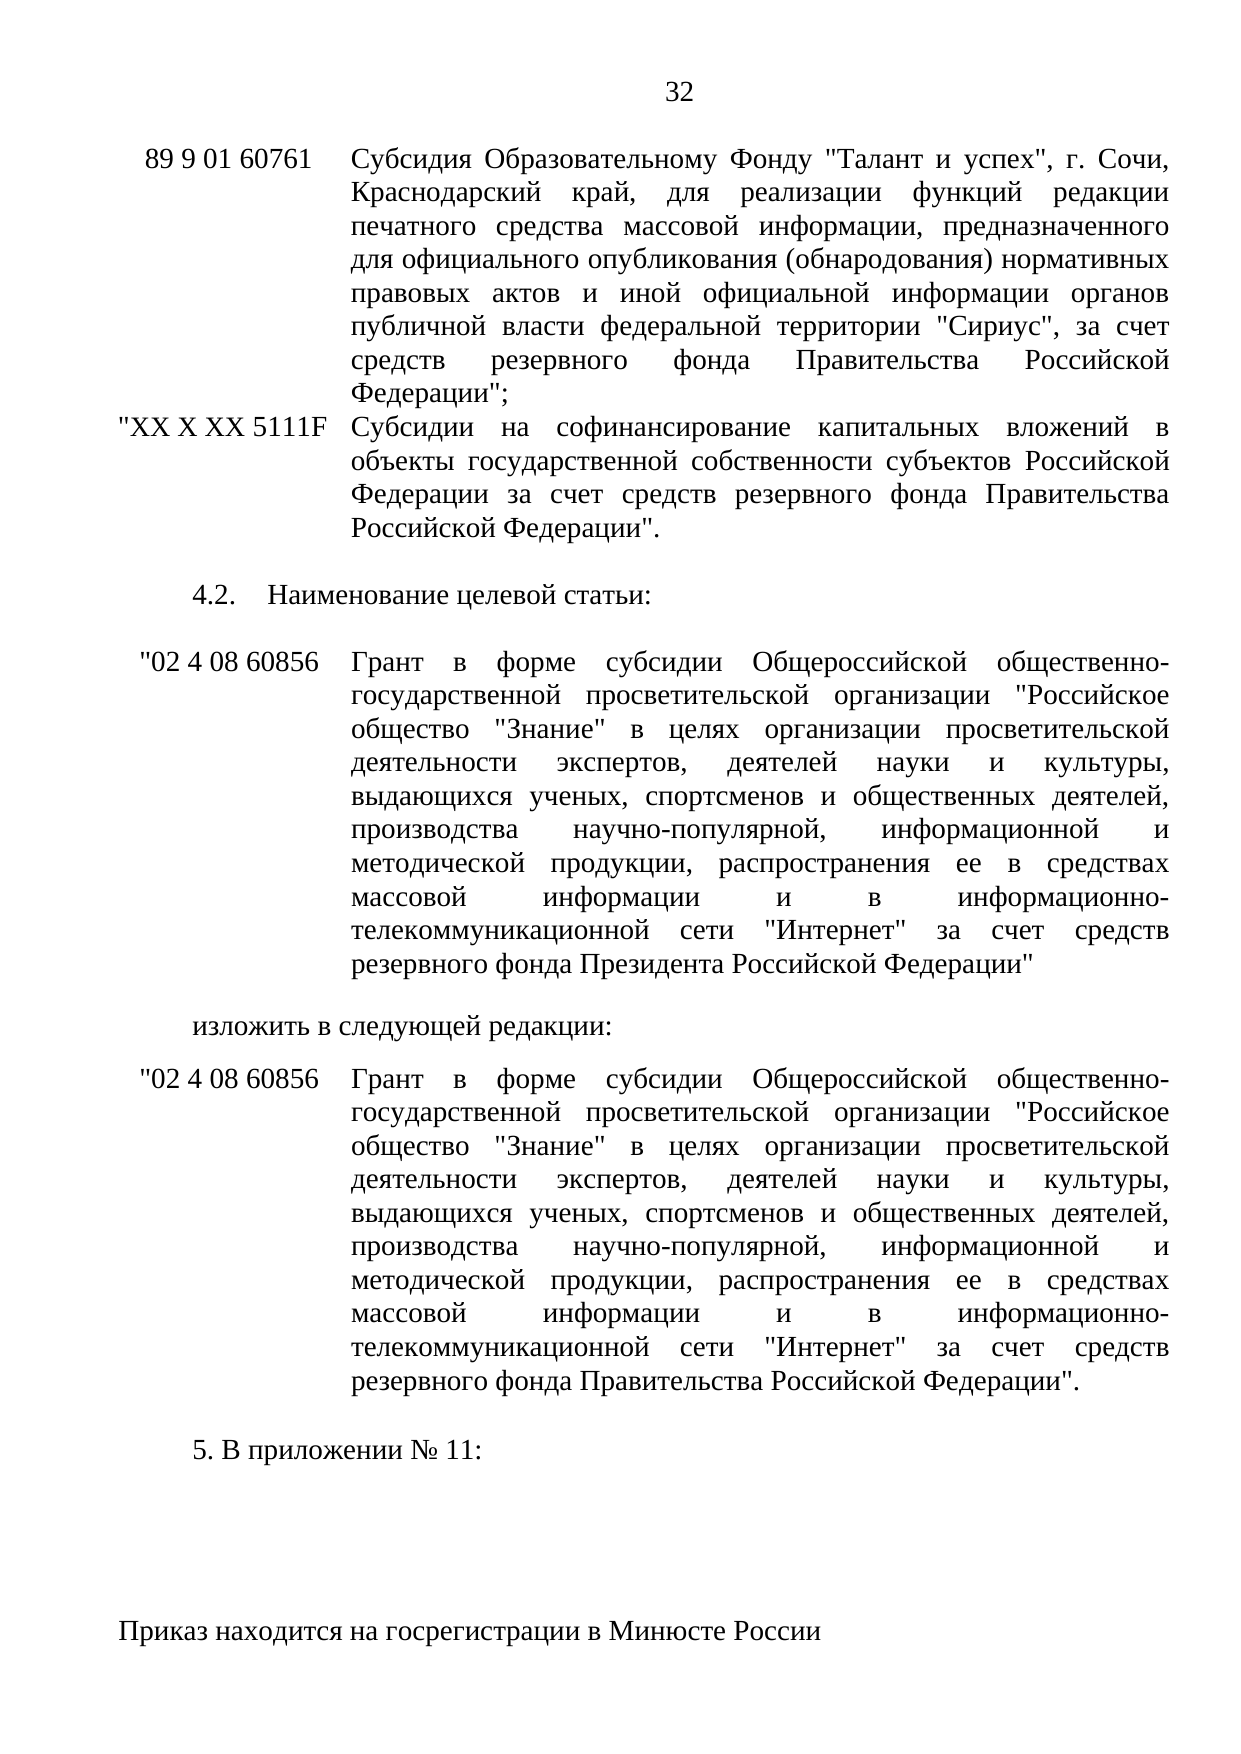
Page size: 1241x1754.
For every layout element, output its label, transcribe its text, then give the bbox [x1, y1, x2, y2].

text изложить в следующей редакции: [118, 1008, 1167, 1042]
list Наименование целевой статьи: [192, 577, 1167, 610]
table_header Грант в форме субсидии Общероссийской общественно-государственной просветительской организации "Российское общество "Знание" в целях организации просветительской деятельности экспертов, деятелей науки и культуры, выдающихся ученых, спортсменов и общественных деятелей, производства научно-популярной, информационной и методической продукции, распространения ее в средствах массовой информации и в информационно-телекоммуникационной сети "Интернет" за счет средств резервного фонда Президента Российской Федерации" [340, 644, 1181, 979]
table_header "02 4 08 60856 [118, 1061, 339, 1396]
text 5. В приложении № 11: [118, 1432, 1167, 1466]
table_cell "ХХ Х ХХ 5111F [118, 409, 339, 543]
table_cell 89 9 01 60761 [118, 141, 339, 409]
table_cell Субсидии на софинансирование капитальных вложений в объекты государственной собственности субъектов Российской Федерации за счет средств резервного фонда Правительства Российской Федерации". [339, 409, 1181, 543]
table_cell Субсидия Образовательному Фонду "Талант и успех", г. Сочи, Краснодарский край, для реализации функций редакции печатного средства массовой информации, предназначенного для официального опубликования (обнародования) нормативных правовых актов и иной официальной информации органов публичной власти федеральной территории "Сириус", за счет средств резервного фонда Правительства Российской Федерации"; [339, 141, 1181, 409]
table_header Грант в форме субсидии Общероссийской общественно-государственной просветительской организации "Российское общество "Знание" в целях организации просветительской деятельности экспертов, деятелей науки и культуры, выдающихся ученых, спортсменов и общественных деятелей, производства научно-популярной, информационной и методической продукции, распространения ее в средствах массовой информации и в информационно-телекоммуникационной сети "Интернет" за счет средств резервного фонда Правительства Российской Федерации". [340, 1061, 1181, 1396]
table_header "02 4 08 60856 [118, 644, 339, 979]
